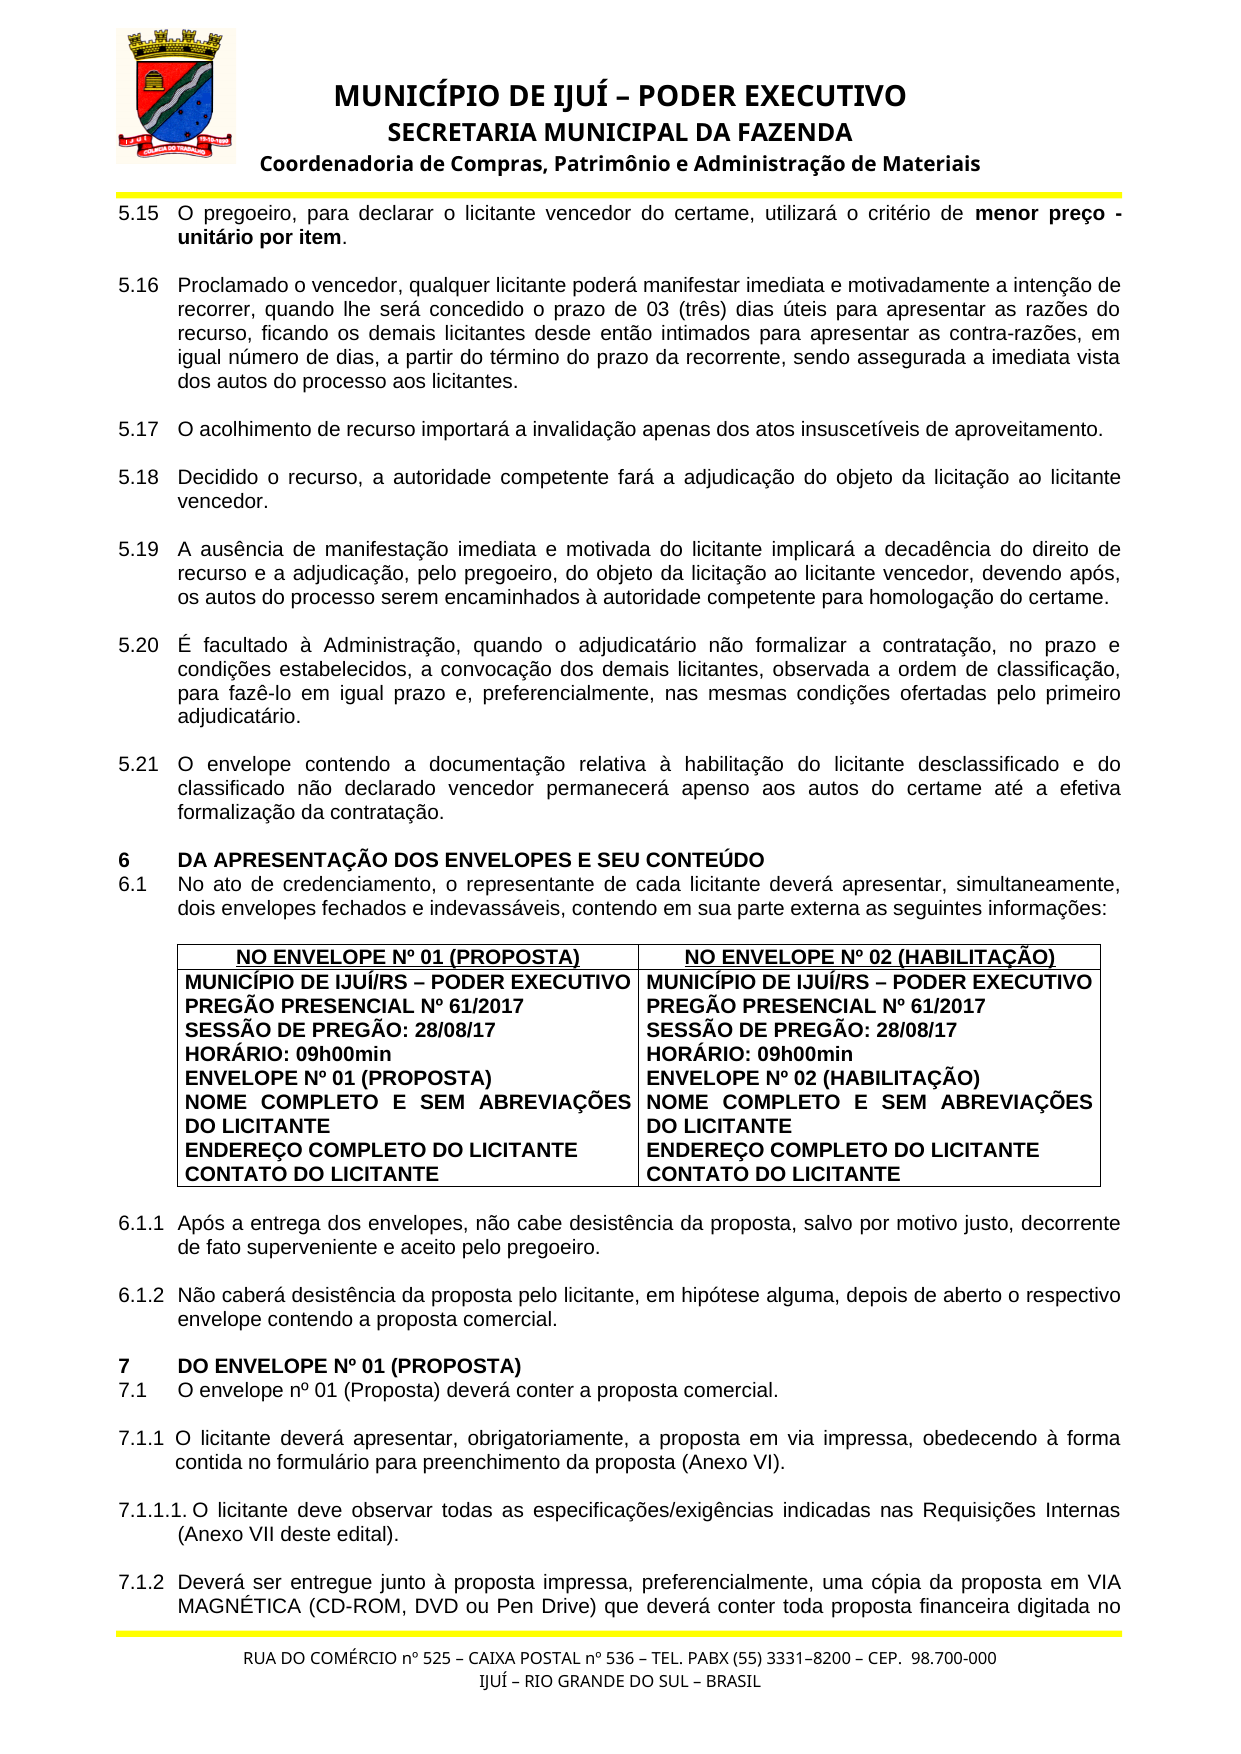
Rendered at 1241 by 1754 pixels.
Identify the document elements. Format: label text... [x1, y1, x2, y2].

list O licitante deve observar todas as especificações/exigências indicadas nas Requisições Internas (Anexo VII deste edital). [118, 1498, 1122, 1546]
table_cell MUNICÍPIO DE IJUÍ/RS – PODER EXECUTIVO PREGÃO PRESENCIAL Nº 61/2017 SESSÃO DE PREGÃO: 28/08/17 HORÁRIO: 09h00min ENVELOPE Nº 01 (PROPOSTA) NOME COMPLETO E SEM ABREVIAÇÕES DO LICITANTE ENDEREÇO COMPLETO DO LICITANTE CONTATO DO LICITANTE [178, 970, 638, 1186]
table_cell MUNICÍPIO DE IJUÍ/RS – PODER EXECUTIVO PREGÃO PRESENCIAL Nº 61/2017 SESSÃO DE PREGÃO: 28/08/17 HORÁRIO: 09h00min ENVELOPE Nº 02 (HABILITAÇÃO) NOME COMPLETO E SEM ABREVIAÇÕES DO LICITANTE ENDEREÇO COMPLETO DO LICITANTE CONTATO DO LICITANTE [639, 970, 1100, 1186]
list O envelope contendo a documentação relativa à habilitação do licitante desclassificado e do classificado não declarado vencedor permanecerá apenso aos autos do certame até a efetiva formalização da contratação. [118, 752, 1122, 824]
list DO ENVELOPE Nº 01 (PROPOSTA) [118, 1354, 1122, 1378]
list O acolhimento de recurso importará a invalidação apenas dos atos insuscetíveis de aproveitamento. [118, 417, 1122, 441]
list Após a entrega dos envelopes, não cabe desistência da proposta, salvo por motivo justo, decorrente de fato superveniente e aceito pelo pregoeiro. [118, 1211, 1122, 1258]
list Decidido o recurso, a autoridade competente fará a adjudicação do objeto da licitação ao licitante vencedor. [118, 465, 1122, 513]
table_header NO ENVELOPE Nº 01 (PROPOSTA) [178, 945, 638, 969]
list Proclamado o vencedor, qualquer licitante poderá manifestar imediata e motivadamente a intenção de recorrer, quando lhe será concedido o prazo de 03 (três) dias úteis para apresentar as razões do recurso, ficando os demais licitantes desde então intimados para apresentar as contra-razões, em igual número de dias, a partir do término do prazo da recorrente, sendo assegurada a imediata vista dos autos do processo aos licitantes. [118, 273, 1122, 393]
list O envelope nº 01 (Proposta) deverá conter a proposta comercial. [118, 1378, 1122, 1402]
list Não caberá desistência da proposta pelo licitante, em hipótese alguma, depois de aberto o respectivo envelope contendo a proposta comercial. [118, 1282, 1122, 1330]
list DA APRESENTAÇÃO DOS ENVELOPES E SEU CONTEÚDO [118, 848, 1122, 872]
list É facultado à Administração, quando o adjudicatário não formalizar a contratação, no prazo e condições estabelecidos, a convocação dos demais licitantes, observada a ordem de classificação, para fazê-lo em igual prazo e, preferencialmente, nas mesmas condições ofertadas pelo primeiro adjudicatário. [118, 632, 1122, 728]
list No ato de credenciamento, o representante de cada licitante deverá apresentar, simultaneamente, dois envelopes fechados e indevassáveis, contendo em sua parte externa as seguintes informações: [118, 872, 1122, 920]
table_header NO ENVELOPE Nº 02 (HABILITAÇÃO) [639, 945, 1100, 969]
picture [116, 28, 237, 164]
list A ausência de manifestação imediata e motivada do licitante implicará a decadência do direito de recurso e a adjudicação, pelo pregoeiro, do objeto da licitação ao licitante vencedor, devendo após, os autos do processo serem encaminhados à autoridade competente para homologação do certame. [118, 537, 1122, 608]
list O licitante deverá apresentar, obrigatoriamente, a proposta em via impressa, obedecendo à forma contida no formulário para preenchimento da proposta (Anexo VI). [118, 1426, 1122, 1474]
list O pregoeiro, para declarar o licitante vencedor do certame, utilizará o critério de menor preço - unitário por item. [118, 201, 1122, 249]
